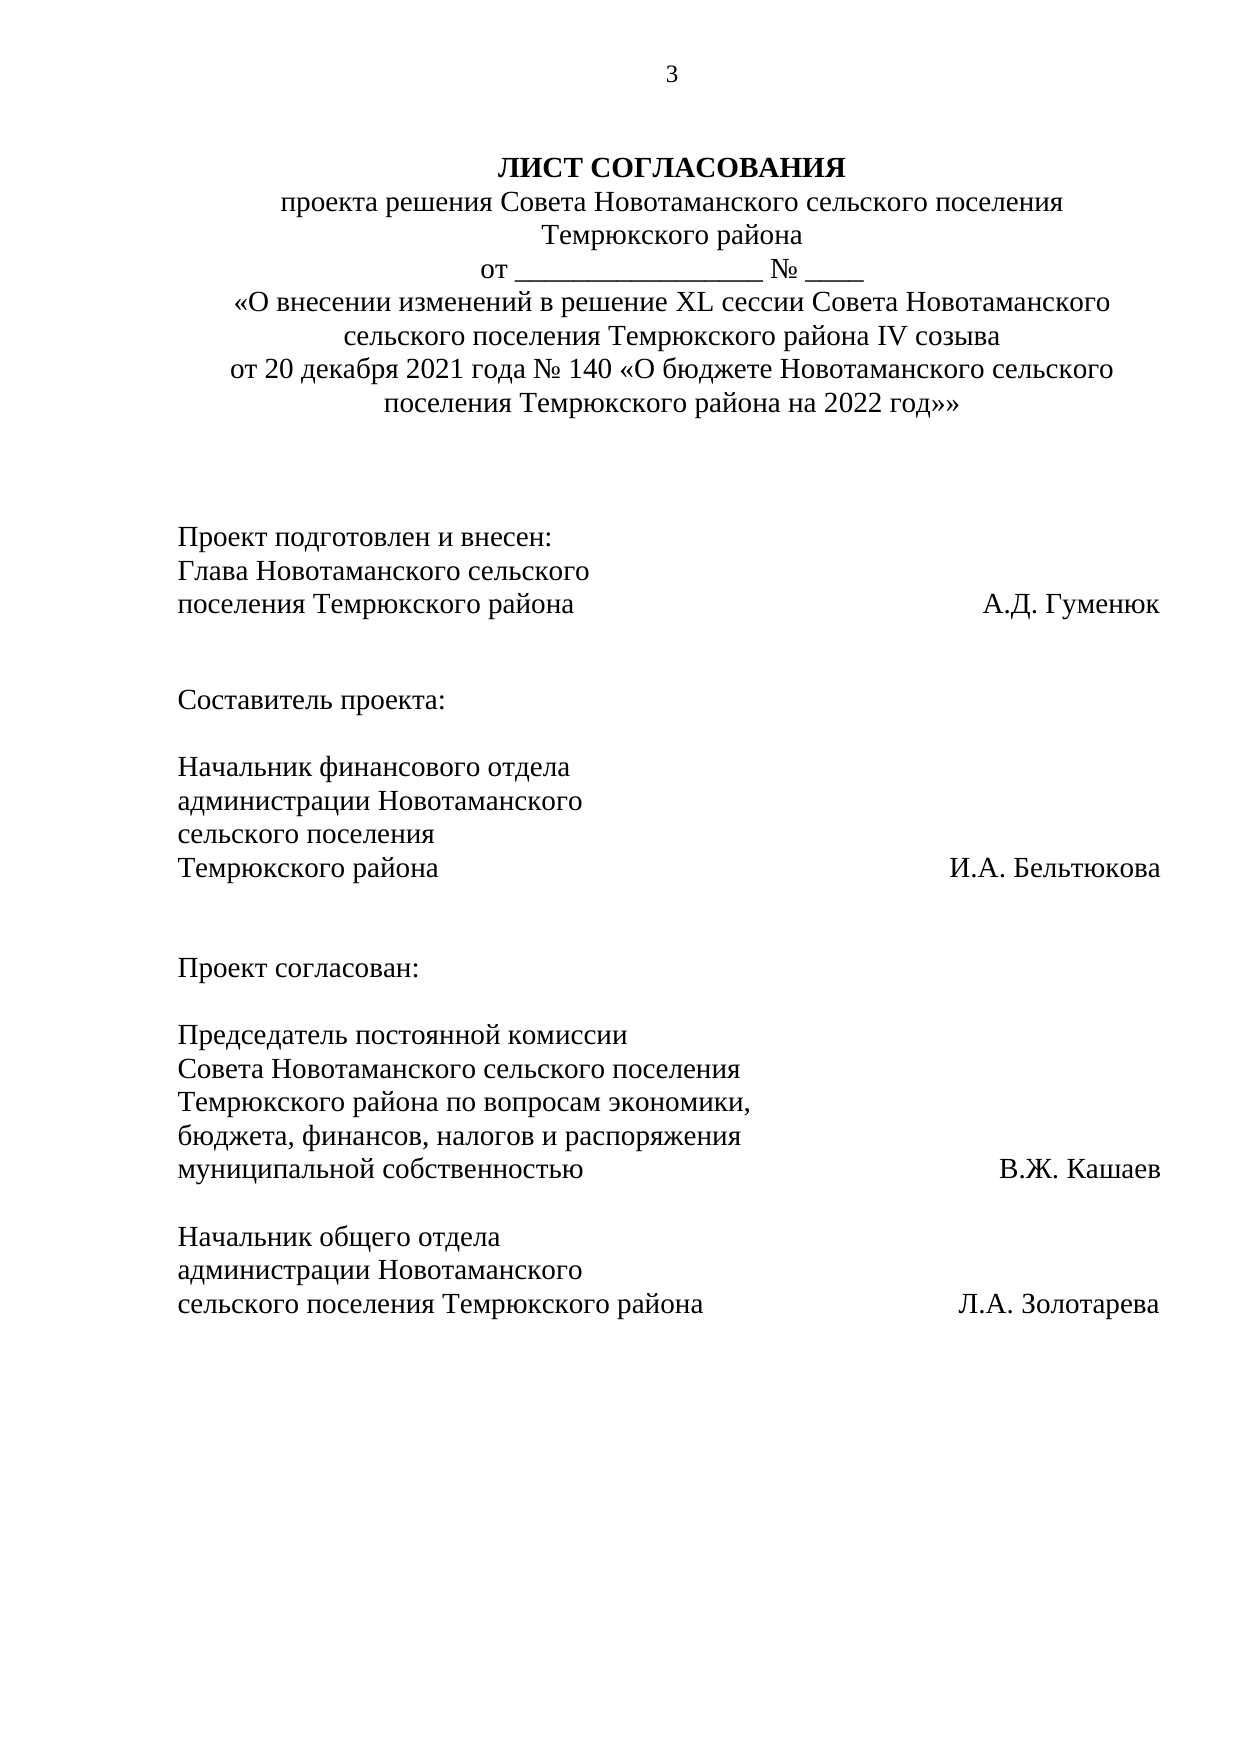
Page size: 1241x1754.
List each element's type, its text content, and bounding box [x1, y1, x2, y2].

text Темрюкского района И.А. Бельтюкова [177, 850, 1167, 883]
text Темрюкского района [177, 217, 1167, 251]
text Начальник финансового отдела [177, 749, 1167, 783]
text Темрюкского района по вопросам экономики, [177, 1084, 1167, 1118]
text бюджета, финансов, налогов и распоряжения [177, 1118, 1167, 1152]
text от _________________ № ____ [177, 251, 1167, 284]
text поселения Темрюкского района А.Д. Гуменюк [177, 586, 1167, 620]
text Председатель постоянной комиссии [177, 1017, 1167, 1051]
text Составитель проекта: [177, 682, 1167, 716]
text сельского поселения Темрюкского района Л.А. Золотарева [177, 1286, 1167, 1319]
text Проект подготовлен и внесен: [177, 519, 1167, 553]
text Совета Новотаманского сельского поселения [177, 1051, 1167, 1084]
text ЛИСТ СОГЛАСОВАНИЯ [177, 150, 1167, 184]
text администрации Новотаманского [177, 1252, 1167, 1286]
text Глава Новотаманского сельского [177, 553, 1167, 586]
text от 20 декабря 2021 года № 140 «О бюджете Новотаманского сельского поселения Темрюкского района на 2022 год»» [177, 351, 1167, 418]
text «О внесении изменений в решение XL сессии Совета Новотаманского сельского поселения Темрюкского района IV созыва [177, 284, 1167, 351]
text сельского поселения [177, 816, 1167, 850]
text Проект согласован: [177, 950, 1167, 984]
text администрации Новотаманского [177, 783, 1167, 816]
text Начальник общего отдела [177, 1219, 1167, 1252]
text проекта решения Совета Новотаманского сельского поселения [177, 184, 1167, 217]
text муниципальной собственностью В.Ж. Кашаев [177, 1152, 1167, 1185]
